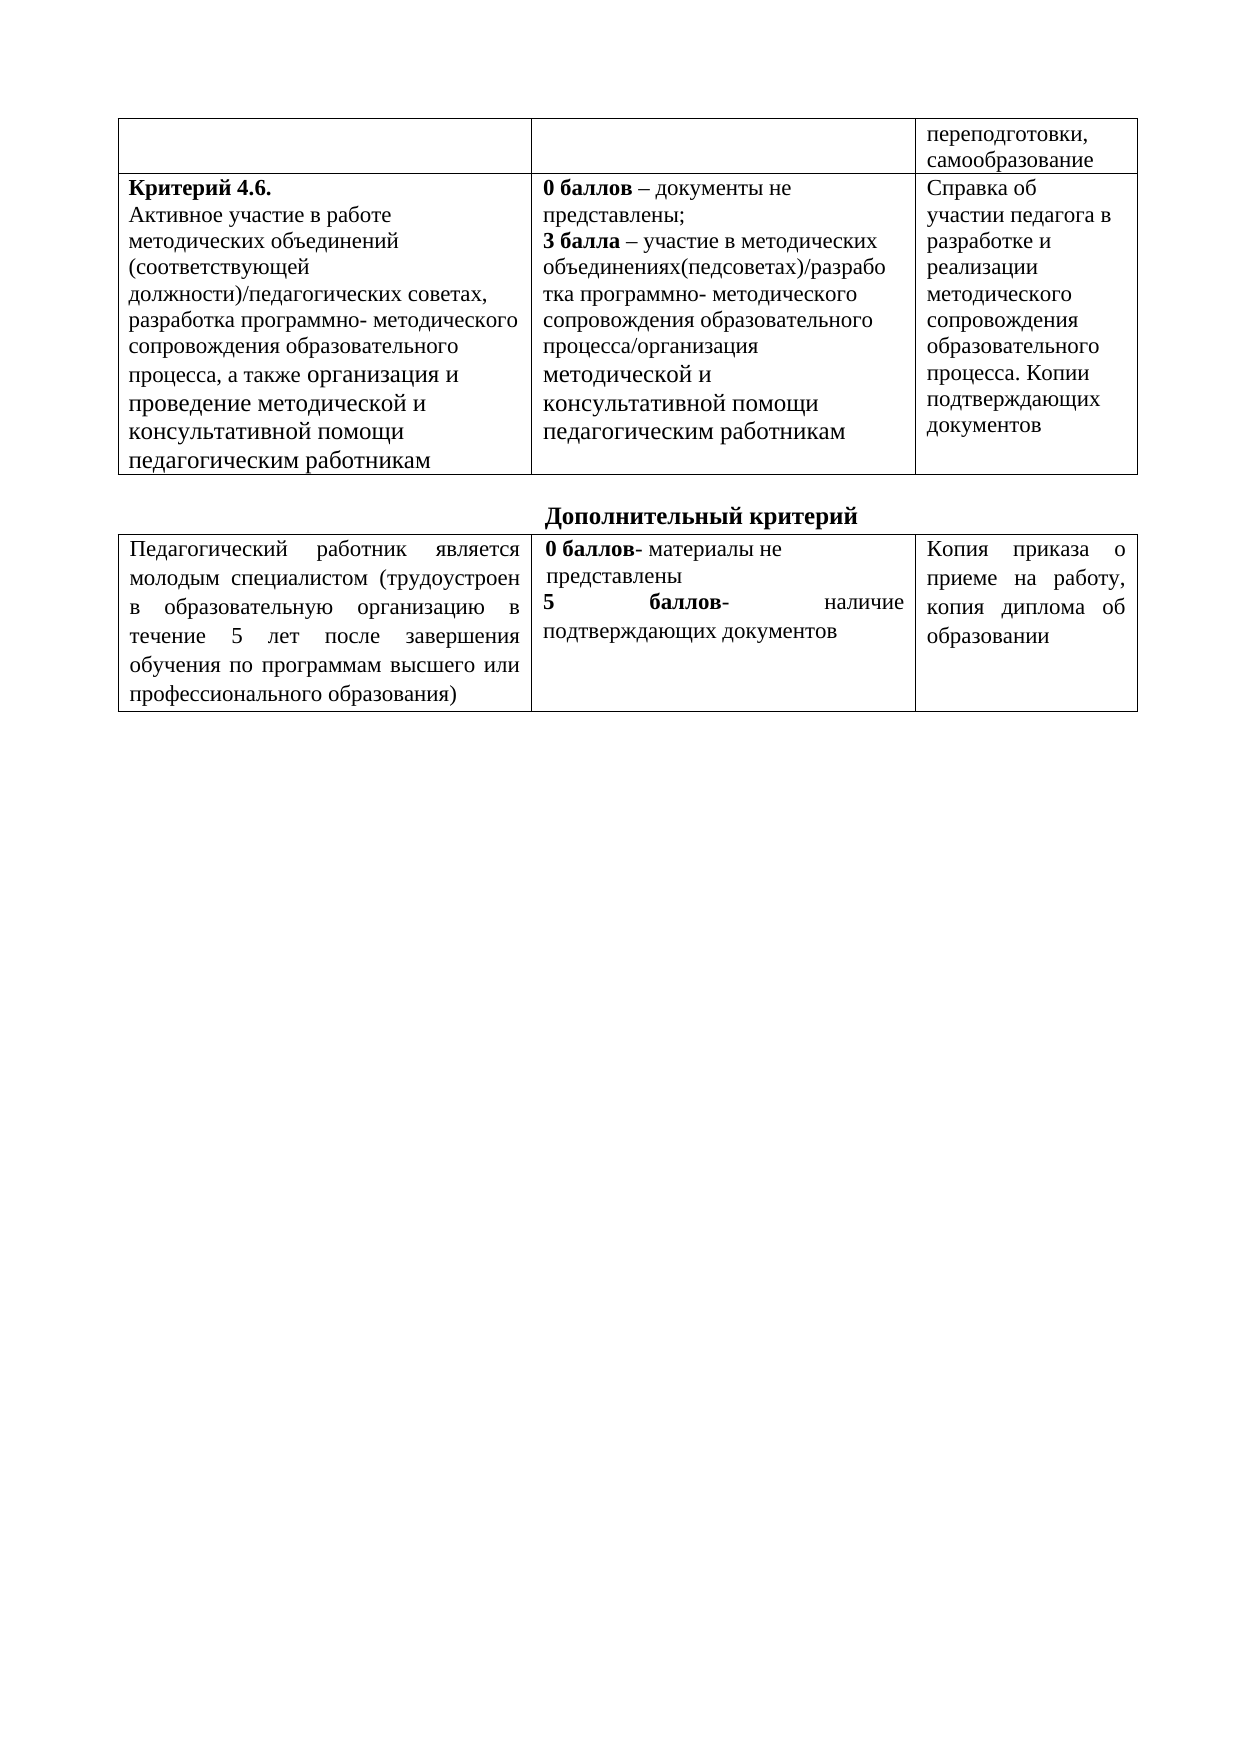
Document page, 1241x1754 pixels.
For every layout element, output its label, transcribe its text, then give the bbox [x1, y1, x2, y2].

table_header 0 баллов- материалы не представлены 5 баллов- наличие подтверждающих документов [532, 535, 915, 711]
table_cell 0 баллов – документы не представлены; 3 балла – участие в методических объединениях(педсоветах)/разработка программно- методического сопровождения образовательного процесса/организация методической и консультативной помощи педагогическим работникам [532, 174, 915, 474]
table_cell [532, 119, 915, 173]
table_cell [916, 119, 1137, 173]
text Дополнительный критерий [251, 501, 1152, 530]
table_header Копия приказа о приеме на работу, копия диплома об образовании [916, 535, 1137, 711]
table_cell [119, 119, 531, 173]
table_cell Критерий 4.6. Активное участие в работе методических объединений (соответствующей должности)/педагогических советах, разработка программно- методического сопровождения образовательного процесса, а также организация и проведение методической и консультативной помощи педагогическим работникам [119, 174, 531, 474]
table_cell Справка об участии педагога в разработке и реализации методического сопровождения образовательного процесса. Копии подтверждающих документов [916, 174, 1137, 474]
table_header Педагогический работник является молодым специалистом (трудоустроен в образовательную организацию в течение 5 лет после завершения обучения по программам высшего или профессионального образования) [119, 535, 531, 711]
